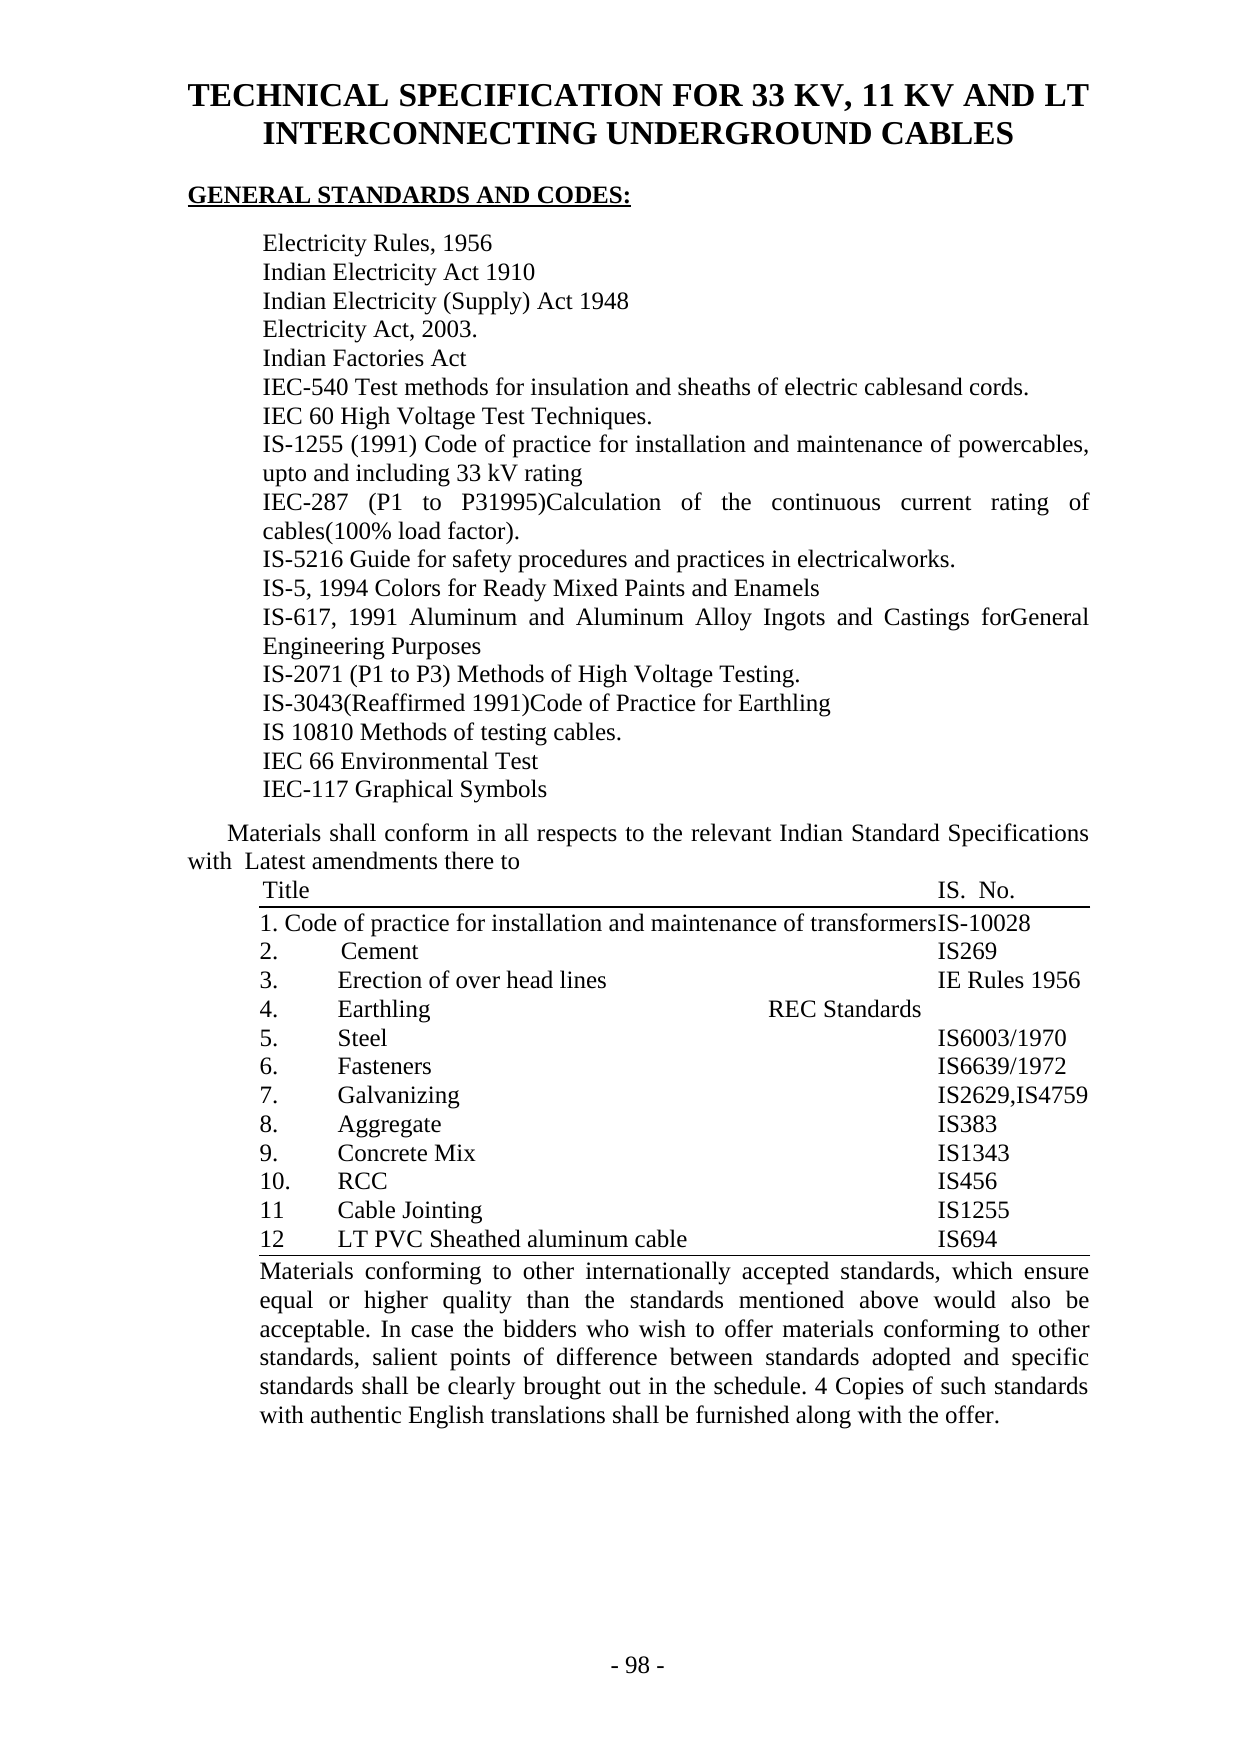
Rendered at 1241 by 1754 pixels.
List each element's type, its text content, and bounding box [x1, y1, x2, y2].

text 11 Cable Jointing IS1255 [259, 1195, 1090, 1224]
text Materials shall conform in all respects to the relevant Indian Standard Specifications with Latest amendments there to [187, 818, 1090, 875]
text IS-617, 1991 Aluminum and Aluminum Alloy Ingots and Castings forGeneral Engineering Purposes [262, 602, 1090, 659]
text 5. Steel IS6003/1970 [259, 1023, 1090, 1051]
text IEC-287 (P1 to P31995)Calculation of the continuous current rating of cables(100% load factor). [262, 487, 1090, 544]
text 12 LT PVC Sheathed aluminum cable IS694 [259, 1224, 1090, 1255]
text IS-1255 (1991) Code of practice for installation and maintenance of powercables, upto and including 33 kV rating [262, 429, 1090, 487]
text IS-5216 Guide for safety procedures and practices in electricalworks. [187, 544, 1090, 573]
text 2. Cement IS269 [259, 936, 1090, 965]
text IEC 66 Environmental Test [187, 746, 1090, 774]
text IEC 60 High Voltage Test Techniques. [187, 401, 1090, 429]
text 6. Fasteners IS6639/1972 [259, 1051, 1090, 1080]
text IS-2071 (P1 to P3) Methods of High Voltage Testing. [187, 659, 1090, 688]
text IS-5, 1994 Colors for Ready Mixed Paints and Enamels [187, 573, 1090, 602]
text Indian Factories Act [187, 343, 1090, 372]
text 3. Erection of over head lines IE Rules 1956 [259, 965, 1090, 994]
subtitle TECHNICAL SPECIFICATION FOR 33 KV, 11 KV AND LT INTERCONNECTING UNDERGROUND CABLES [187, 75, 1090, 152]
text Electricity Rules, 1956 [187, 228, 1090, 257]
text 4. Earthling REC Standards [259, 994, 1090, 1023]
text Indian Electricity (Supply) Act 1948 [187, 286, 1090, 314]
text IEC-540 Test methods for insulation and sheaths of electric cablesand cords. [187, 372, 1090, 401]
text Indian Electricity Act 1910 [187, 257, 1090, 286]
text IS-3043(Reaffirmed 1991)Code of Practice for Earthling [187, 688, 1090, 717]
text Materials conforming to other internationally accepted standards, which ensure equal or higher quality than the standards mentioned above would also be acceptable. In case the bidders who wish to offer materials conforming to other standards, salient points of difference between standards adopted and specific standards shall be clearly brought out in the schedule. 4 Copies of such standards with authentic English translations shall be furnished along with the offer. [259, 1256, 1090, 1429]
text 10. RCC IS456 [259, 1166, 1090, 1195]
text IS 10810 Methods of testing cables. [187, 717, 1090, 746]
text IEC-117 Graphical Symbols [187, 774, 1090, 803]
text 1. Code of practice for installation and maintenance of transformers IS-10028 [259, 908, 1090, 936]
text GENERAL STANDARDS AND CODES: [187, 180, 1090, 209]
text 8. Aggregate IS383 [259, 1109, 1090, 1138]
text Electricity Act, 2003. [187, 314, 1090, 343]
text 7. Galvanizing IS2629,IS4759 [259, 1080, 1090, 1109]
text 9. Concrete Mix IS1343 [259, 1138, 1090, 1166]
text Title IS. No. [259, 875, 1090, 906]
